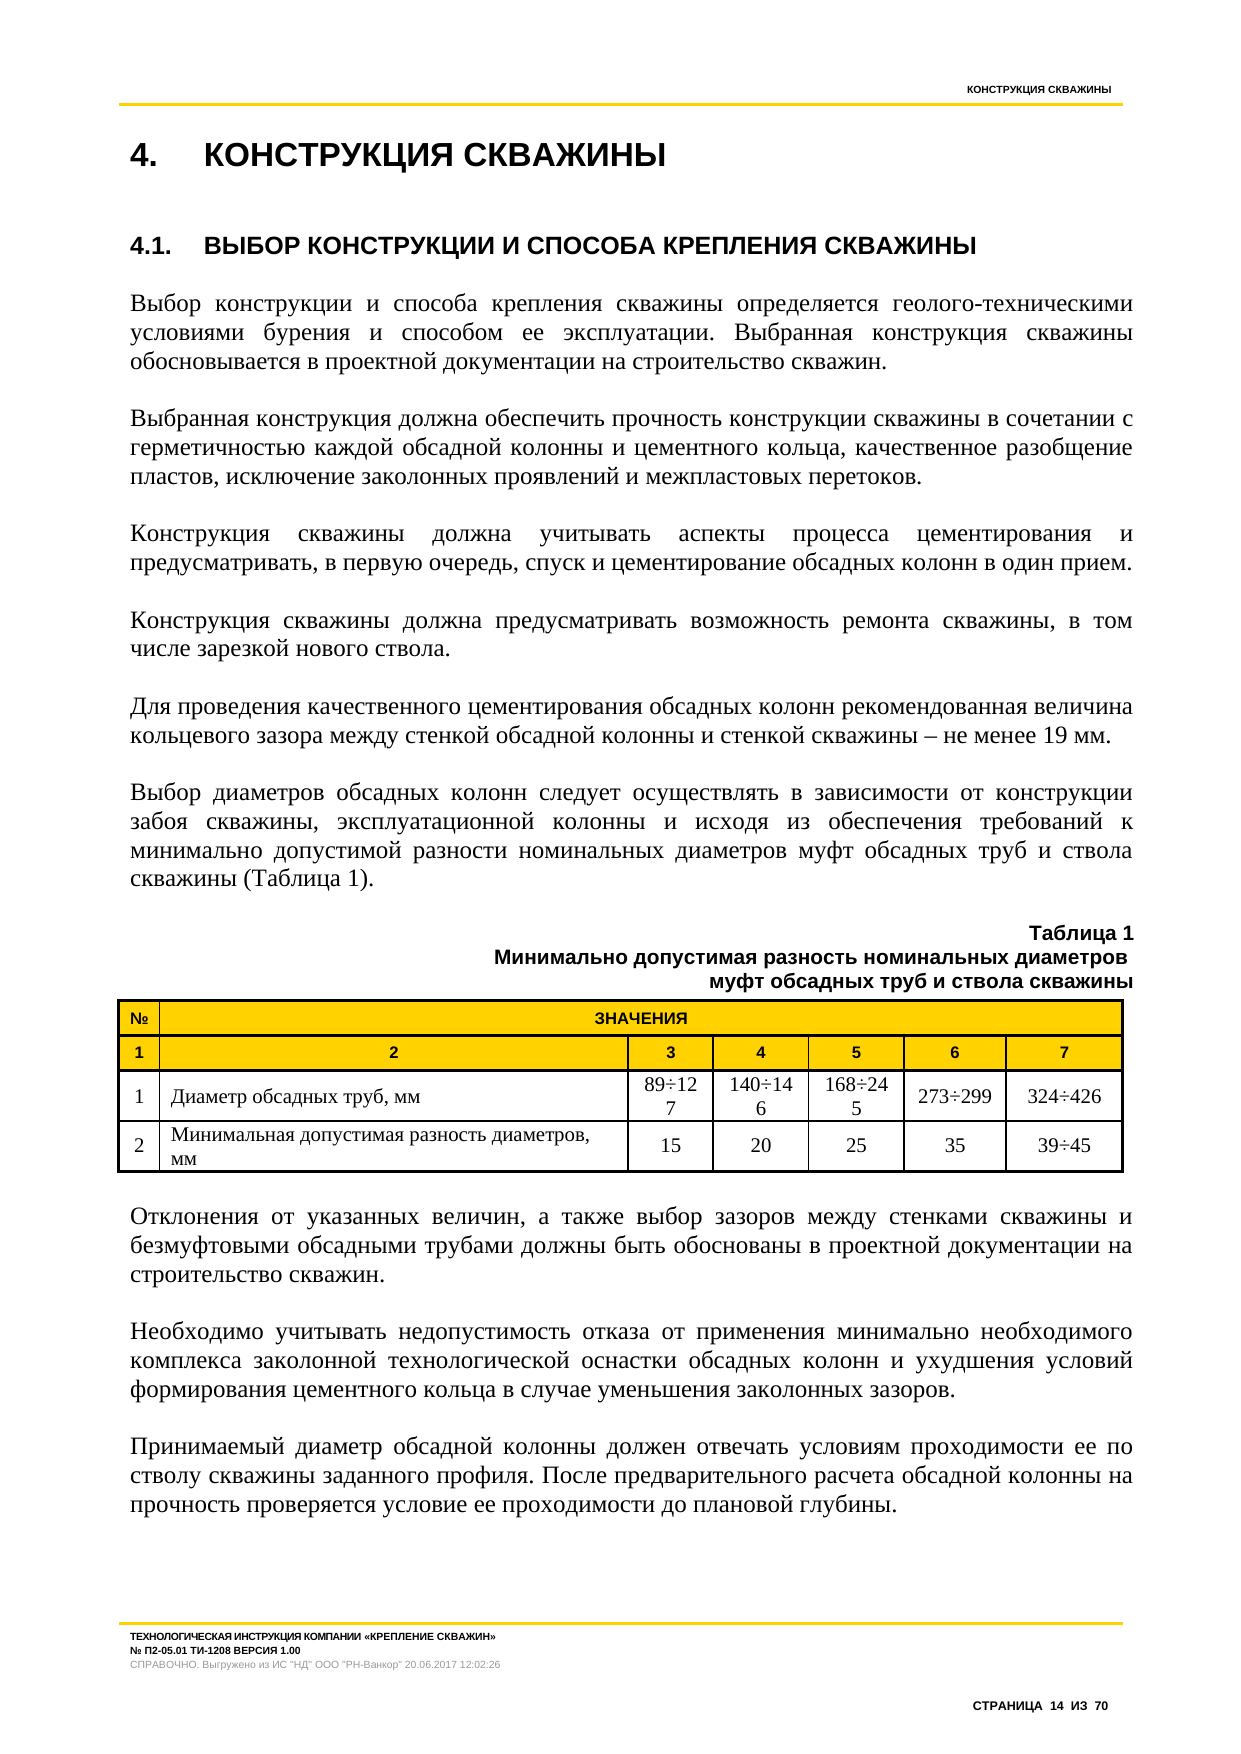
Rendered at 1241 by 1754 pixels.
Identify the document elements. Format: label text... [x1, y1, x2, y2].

table_cell 324÷426 [1007, 1072, 1121, 1120]
table_cell 89÷127 [629, 1072, 712, 1120]
table_cell 1 [120, 1037, 159, 1069]
text Минимально допустимая разность номинальных диаметров муфт обсадных труб и ствола скважины [130, 945, 1134, 993]
table_cell 39÷45 [1007, 1122, 1121, 1169]
text Принимаемый диаметр обсадной колонны должен отвечать условиям проходимости ее по стволу скважины заданного профиля. После предварительного расчета обсадной колонны на прочность проверяется условие ее проходимости до плановой глубины. [130, 1431, 1134, 1518]
table_cell 273÷299 [905, 1072, 1005, 1120]
table_cell 140÷146 [714, 1072, 808, 1120]
text Выбранная конструкция должна обеспечить прочность конструкции скважины в сочетании с герметичностью каждой обсадной колонны и цементного кольца, качественное разобщение пластов, исключение заколонных проявлений и межпластовых перетоков. [130, 403, 1134, 490]
text КОНСТРУКЦИЯ СКВАЖИНЫ [130, 135, 1134, 173]
table_cell Диаметр обсадных труб, мм [160, 1072, 627, 1120]
text Выбор конструкции и способа крепления скважины определяется геолого-техническими условиями бурения и способом ее эксплуатации. Выбранная конструкция скважины обосновывается в проектной документации на строительство скважин. [130, 288, 1134, 375]
table_cell 1 [120, 1072, 159, 1120]
text Необходимо учитывать недопустимость отказа от применения минимально необходимого комплекса заколонной технологической оснастки обсадных колонн и ухудшения условий формирования цементного кольца в случае уменьшения заколонных зазоров. [130, 1316, 1134, 1403]
table_cell 2 [160, 1037, 627, 1069]
table_cell 7 [1007, 1037, 1121, 1069]
table_cell 3 [629, 1037, 712, 1069]
text Выбор диаметров обсадных колонн следует осуществлять в зависимости от конструкции забоя скважины, эксплуатационной колонны и исходя из обеспечения требований к минимально допустимой разности номинальных диаметров муфт обсадных труб и ствола скважины (Таблица 1). [130, 777, 1134, 892]
table_cell 168÷245 [809, 1072, 903, 1120]
list ВЫБОР КОНСТРУКЦИИ И СПОСОБА КРЕПЛЕНИЯ СКВАЖИНЫ [130, 231, 1134, 260]
table_header № [120, 1002, 159, 1034]
table_cell 2 [120, 1122, 159, 1169]
text Для проведения качественного цементирования обсадных колонн рекомендованная величина кольцевого зазора между стенкой обсадной колонны и стенкой скважины – не менее 19 мм. [130, 691, 1134, 748]
table_cell 25 [809, 1122, 903, 1169]
table_cell 15 [629, 1122, 712, 1169]
text Конструкция скважины должна учитывать аспекты процесса цементирования и предусматривать, в первую очередь, спуск и цементирование обсадных колонн в один прием. [130, 518, 1134, 576]
table_cell 35 [905, 1122, 1005, 1169]
text Конструкция скважины должна предусматривать возможность ремонта скважины, в том числе зарезкой нового ствола. [130, 605, 1134, 662]
text Таблица 1 [130, 921, 1134, 945]
table_cell Минимальная допустимая разность диаметров, мм [160, 1122, 627, 1169]
table_header Значения [160, 1002, 1121, 1034]
table_cell 5 [809, 1037, 903, 1069]
table_cell 4 [714, 1037, 808, 1069]
table_cell 20 [714, 1122, 808, 1169]
table_cell 6 [905, 1037, 1005, 1069]
text Отклонения от указанных величин, а также выбор зазоров между стенками скважины и безмуфтовыми обсадными трубами должны быть обоснованы в проектной документации на строительство скважин. [130, 1201, 1134, 1288]
